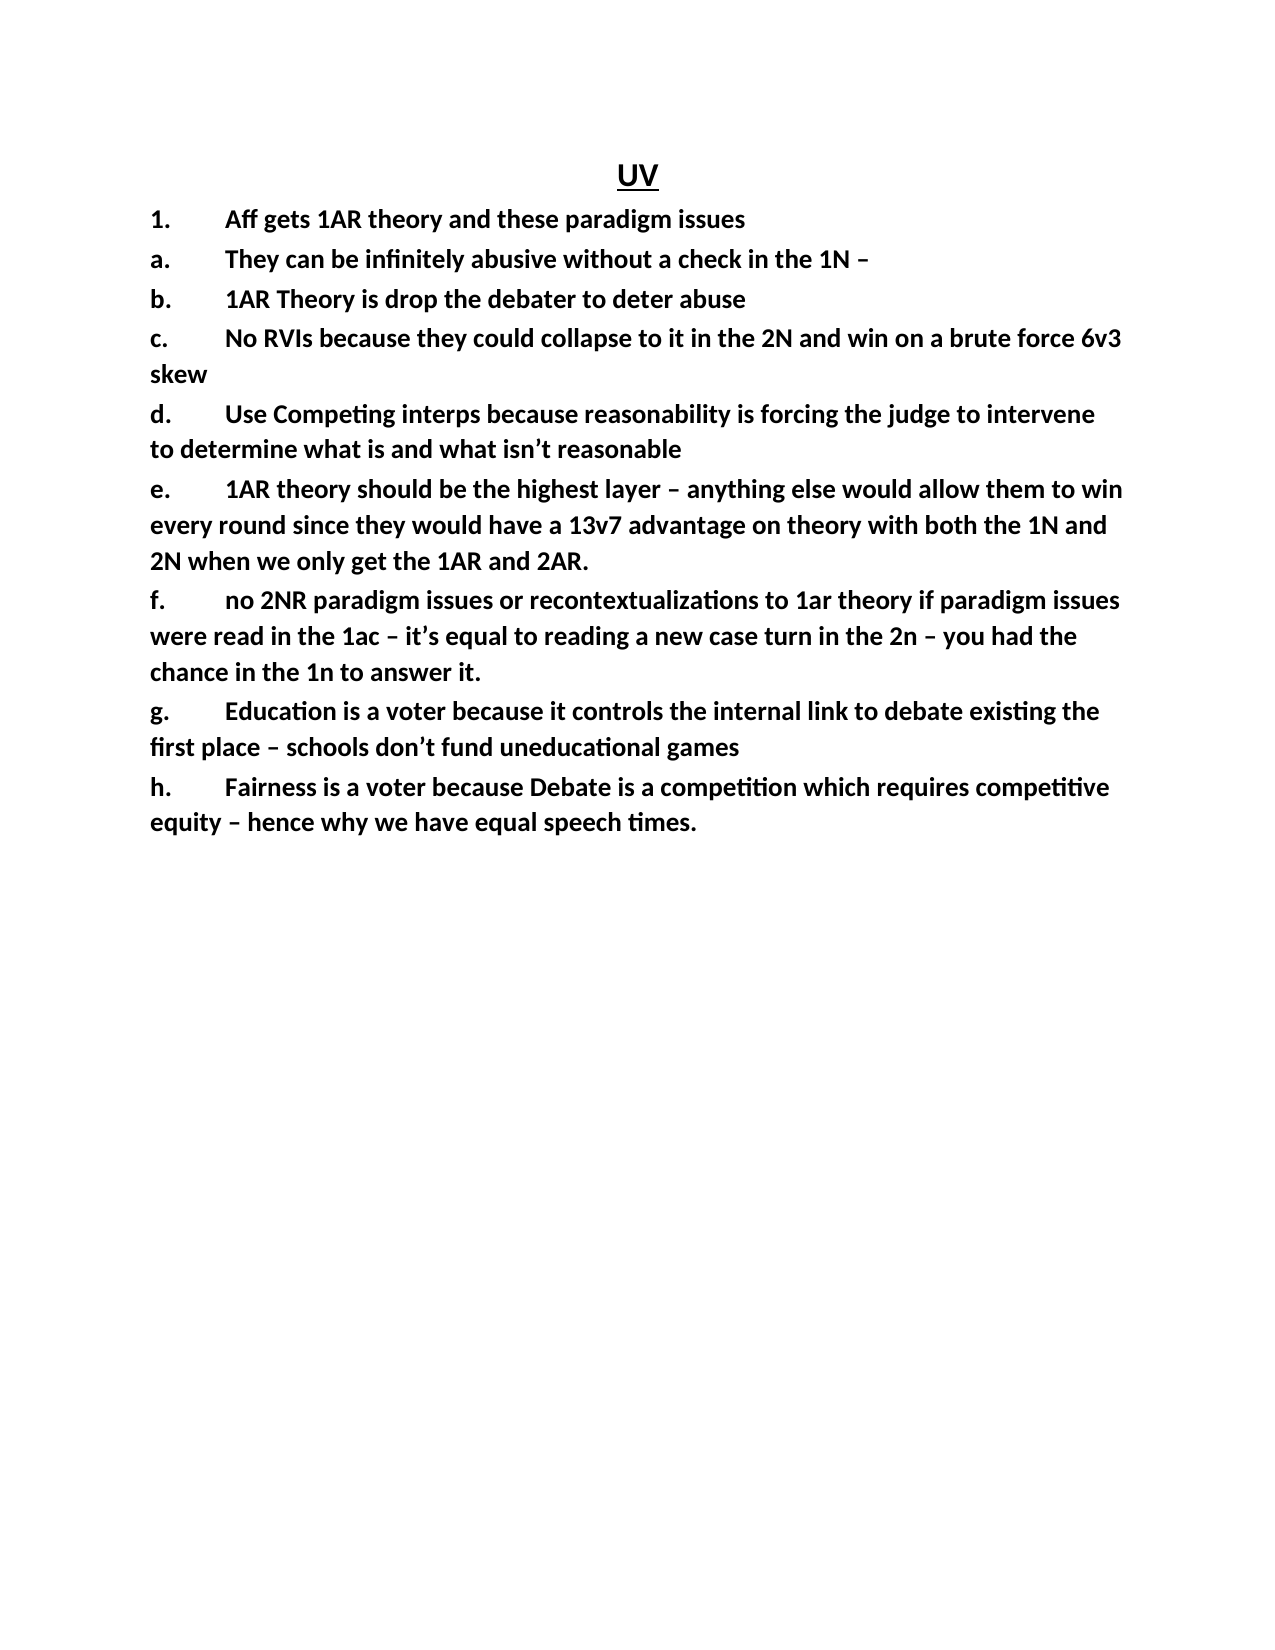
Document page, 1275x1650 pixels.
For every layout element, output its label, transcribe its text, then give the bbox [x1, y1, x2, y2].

subtitle h. Fairness is a voter because Debate is a competition which requires competitive equity – hence why we have equal speech times. [150, 770, 1125, 839]
subtitle g. Education is a voter because it controls the internal link to debate existing the first place – schools don’t fund uneducational games [150, 694, 1125, 763]
subtitle c. No RVIs because they could collapse to it in the 2N and win on a brute force 6v3 skew [150, 322, 1125, 390]
subtitle e. 1AR theory should be the highest layer – anything else would allow them to win every round since they would have a 13v7 advantage on theory with both the 1N and 2N when we only get the 1AR and 2AR. [150, 472, 1125, 577]
subtitle b. 1AR Theory is drop the debater to deter abuse [150, 282, 1125, 315]
subtitle d. Use Competing interps because reasonability is forcing the judge to intervene to determine what is and what isn’t reasonable [150, 397, 1125, 466]
subtitle a. They can be infinitely abusive without a check in the 1N – [150, 242, 1125, 275]
subtitle 1. Aff gets 1AR theory and these paradigm issues [150, 202, 1125, 235]
subtitle f. no 2NR paradigm issues or recontextualizations to 1ar theory if paradigm issues were read in the 1ac – it’s equal to reading a new case turn in the 2n – you had the chance in the 1n to answer it. [150, 583, 1125, 688]
subtitle UV [150, 154, 1125, 195]
